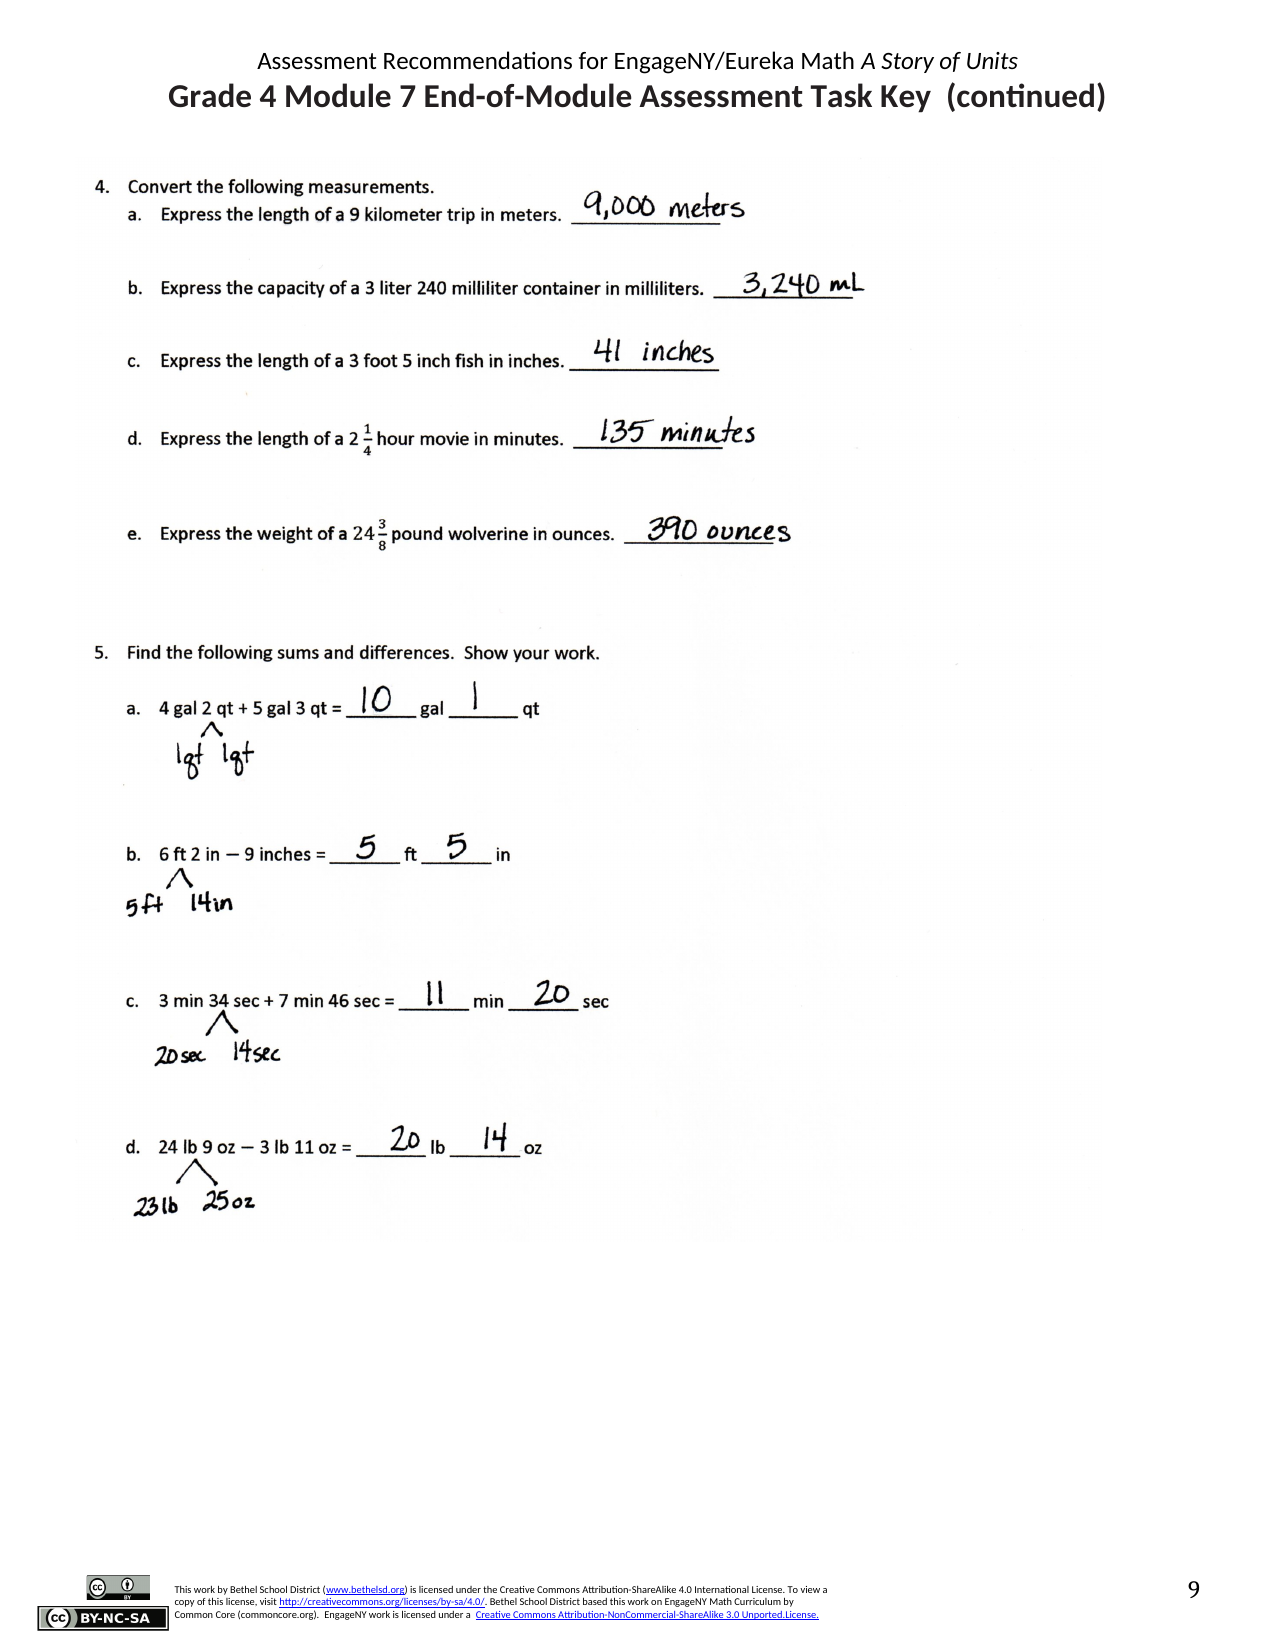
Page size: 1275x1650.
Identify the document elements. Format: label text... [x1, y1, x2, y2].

text Grade 4 Module 7 End-of-Module Assessment Task Key (continued) [75, 76, 1200, 116]
picture [75, 157, 1103, 1242]
picture [37, 1606, 169, 1632]
